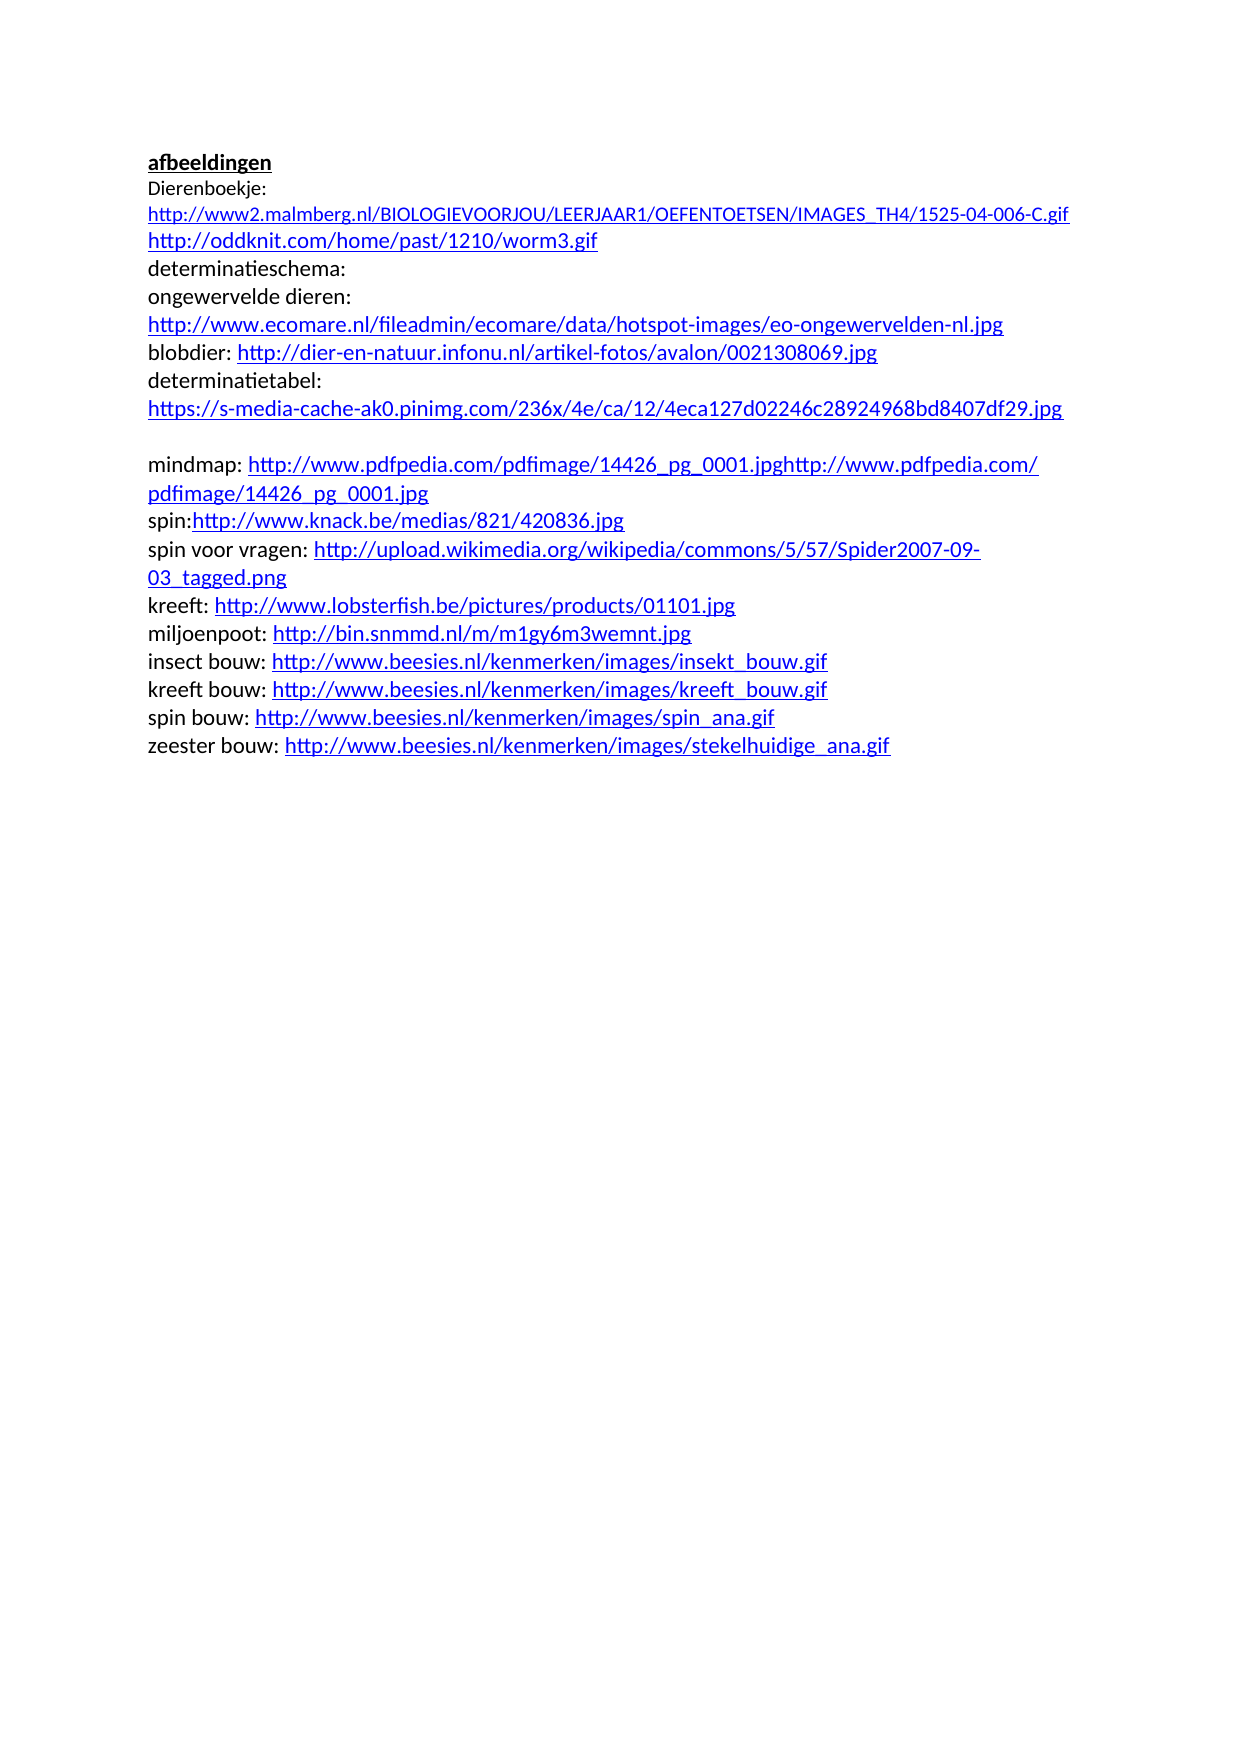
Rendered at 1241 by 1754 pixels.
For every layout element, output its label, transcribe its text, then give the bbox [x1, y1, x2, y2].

text mindmap: http://www.pdfpedia.com/pdfimage/14426_pg_0001.jpghttp://www.pdfpedia.com/pdfimage/14426_pg_0001.jpg [148, 451, 1093, 507]
text ongewervelde dieren: [148, 282, 1093, 311]
text zeester bouw: http://www.beesies.nl/kenmerken/images/stekelhuidige_ana.gif [148, 731, 1093, 759]
text afbeeldingen [148, 148, 1093, 176]
text http://www.ecomare.nl/fileadmin/ecomare/data/hotspot-images/eo-ongewervelden-nl.jpg [148, 311, 1093, 338]
text insect bouw: http://www.beesies.nl/kenmerken/images/insekt_bouw.gif [148, 647, 1093, 675]
text spin bouw: http://www.beesies.nl/kenmerken/images/spin_ana.gif [148, 703, 1093, 731]
text spin voor vragen: http://upload.wikimedia.org/wikipedia/commons/5/57/Spider2007-09-03_tagged.png [148, 535, 1093, 591]
text blobdier: http://dier-en-natuur.infonu.nl/artikel-fotos/avalon/0021308069.jpg [148, 338, 1093, 367]
text http://www2.malmberg.nl/BIOLOGIEVOORJOU/LEERJAAR1/OEFENTOETSEN/IMAGES_TH4/1525-04-006-C.gif [148, 201, 1093, 226]
text http://oddknit.com/home/past/1210/worm3.gif [148, 226, 1093, 254]
text determinatietabel: https://s-media-cache-ak0.pinimg.com/236x/4e/ca/12/4eca127d02246c28924968bd8407df29.jpg [148, 367, 1093, 451]
text determinatieschema: [148, 254, 1093, 282]
text Dierenboekje: [148, 176, 1093, 201]
text miljoenpoot: http://bin.snmmd.nl/m/m1gy6m3wemnt.jpg [148, 619, 1093, 647]
text kreeft bouw: http://www.beesies.nl/kenmerken/images/kreeft_bouw.gif [148, 675, 1093, 703]
text kreeft: http://www.lobsterfish.be/pictures/products/01101.jpg [148, 591, 1093, 619]
text spin:http://www.knack.be/medias/821/420836.jpg [148, 507, 1093, 535]
